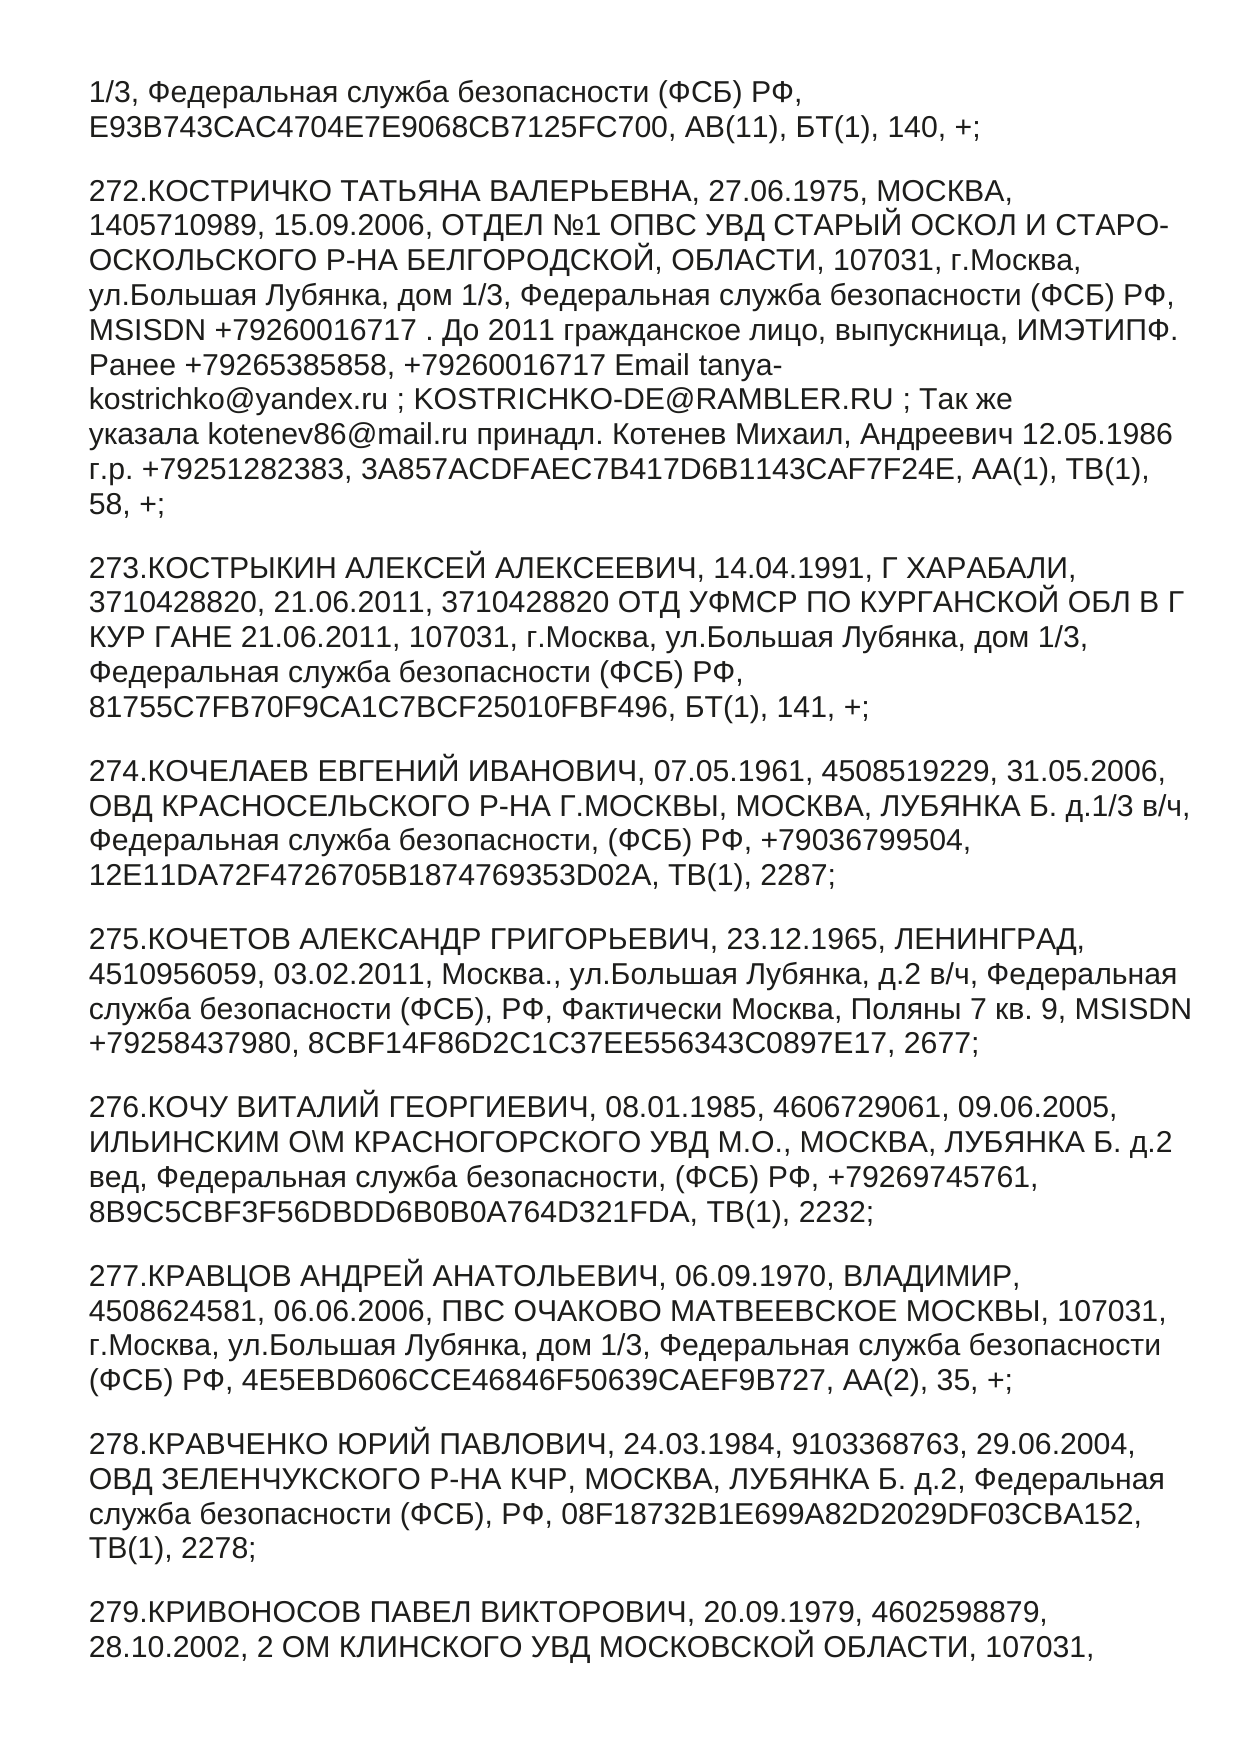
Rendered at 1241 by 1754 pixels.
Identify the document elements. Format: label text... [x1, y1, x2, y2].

text 272.КОСТРИЧКО ТАТЬЯНА ВАЛЕРЬЕВНА, 27.06.1975, МОСКВА, 1405710989, 15.09.2006, ОТДЕЛ №1 ОПВС УВД СТАРЫЙ ОСКОЛ И СТАРО-ОСКОЛЬСКОГО Р-НА БЕЛГОРОДСКОЙ, ОБЛАСТИ, 107031, г.Москва, ул.Большая Лубянка, дом 1/3, Федеральная служба безопасности (ФСБ) РФ, MSISDN +79260016717 . До 2011 гражданское лицо, выпускница, ИМЭТИПФ. Ранее +79265385858, +79260016717 Email tanya-kostrichko@yandex.ru ; KOSTRICHKO-DE@RAMBLER.RU ; Так же указала kotenev86@mail.ru принадл. Котенев Михаил, Андреевич 12.05.1986 г.р. +79251282383, 3A857ACDFAEC7B417D6B1143CAF7F24E, АА(1), ТВ(1), 58, +; [89, 173, 1196, 521]
text 273.КОСТРЫКИН АЛЕКСЕЙ АЛЕКСЕЕВИЧ, 14.04.1991, Г ХАРАБАЛИ, 3710428820, 21.06.2011, 3710428820 ОТД УФМСР ПО КУРГАНСКОЙ ОБЛ В Г КУР ГАНЕ 21.06.2011, 107031, г.Москва, ул.Большая Лубянка, дом 1/3, Федеральная служба безопасности (ФСБ) РФ, 81755C7FB70F9CA1C7BCF25010FBF496, БT(1), 141, +; [89, 550, 1196, 724]
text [89, 1594, 1196, 1664]
text 278.КРАВЧЕНКО ЮРИЙ ПАВЛОВИЧ, 24.03.1984, 9103368763, 29.06.2004, ОВД ЗЕЛЕНЧУКСКОГО Р-НА КЧР, МОСКВА, ЛУБЯНКА Б. д.2, Федеральная служба безопасности (ФСБ), РФ, 08F18732B1E699A82D2029DF03CBA152, ТВ(1), 2278; [89, 1426, 1196, 1565]
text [89, 74, 1196, 143]
text 274.КОЧЕЛАЕВ ЕВГЕНИЙ ИВАНОВИЧ, 07.05.1961, 4508519229, 31.05.2006, ОВД КРАСНОСЕЛЬСКОГО Р-НА Г.МОСКВЫ, МОСКВА, ЛУБЯНКА Б. д.1/3 в/ч, Федеральная служба безопасности, (ФСБ) РФ, +79036799504, 12E11DA72F4726705B1874769353D02A, ТВ(1), 2287; [89, 753, 1196, 892]
text 277.КРАВЦОВ АНДРЕЙ АНАТОЛЬЕВИЧ, 06.09.1970, ВЛАДИМИР, 4508624581, 06.06.2006, ПВС ОЧАКОВО МАТВЕЕВСКОЕ МОСКВЫ, 107031, г.Москва, ул.Большая Лубянка, дом 1/3, Федеральная служба безопасности (ФСБ) РФ, 4E5EBD606CCE46846F50639CAEF9B727, АА(2), 35, +; [89, 1258, 1196, 1397]
text 276.КОЧУ ВИТАЛИЙ ГЕОРГИЕВИЧ, 08.01.1985, 4606729061, 09.06.2005, ИЛЬИНСКИМ О\М КРАСНОГОРСКОГО УВД М.О., МОСКВА, ЛУБЯНКА Б. д.2 вед, Федеральная служба безопасности, (ФСБ) РФ, +79269745761, 8B9C5CBF3F56DBDD6B0B0A764D321FDA, ТВ(1), 2232; [89, 1089, 1196, 1229]
text 275.КОЧЕТОВ АЛЕКСАНДР ГРИГОРЬЕВИЧ, 23.12.1965, ЛЕНИНГРАД, 4510956059, 03.02.2011, Москва., ул.Большая Лубянка, д.2 в/ч, Федеральная служба безопасности (ФСБ), РФ, Фактически Москва, Поляны 7 кв. 9, MSISDN +79258437980, 8CBF14F86D2C1C37EE556343C0897E17, 2677; [89, 921, 1196, 1060]
